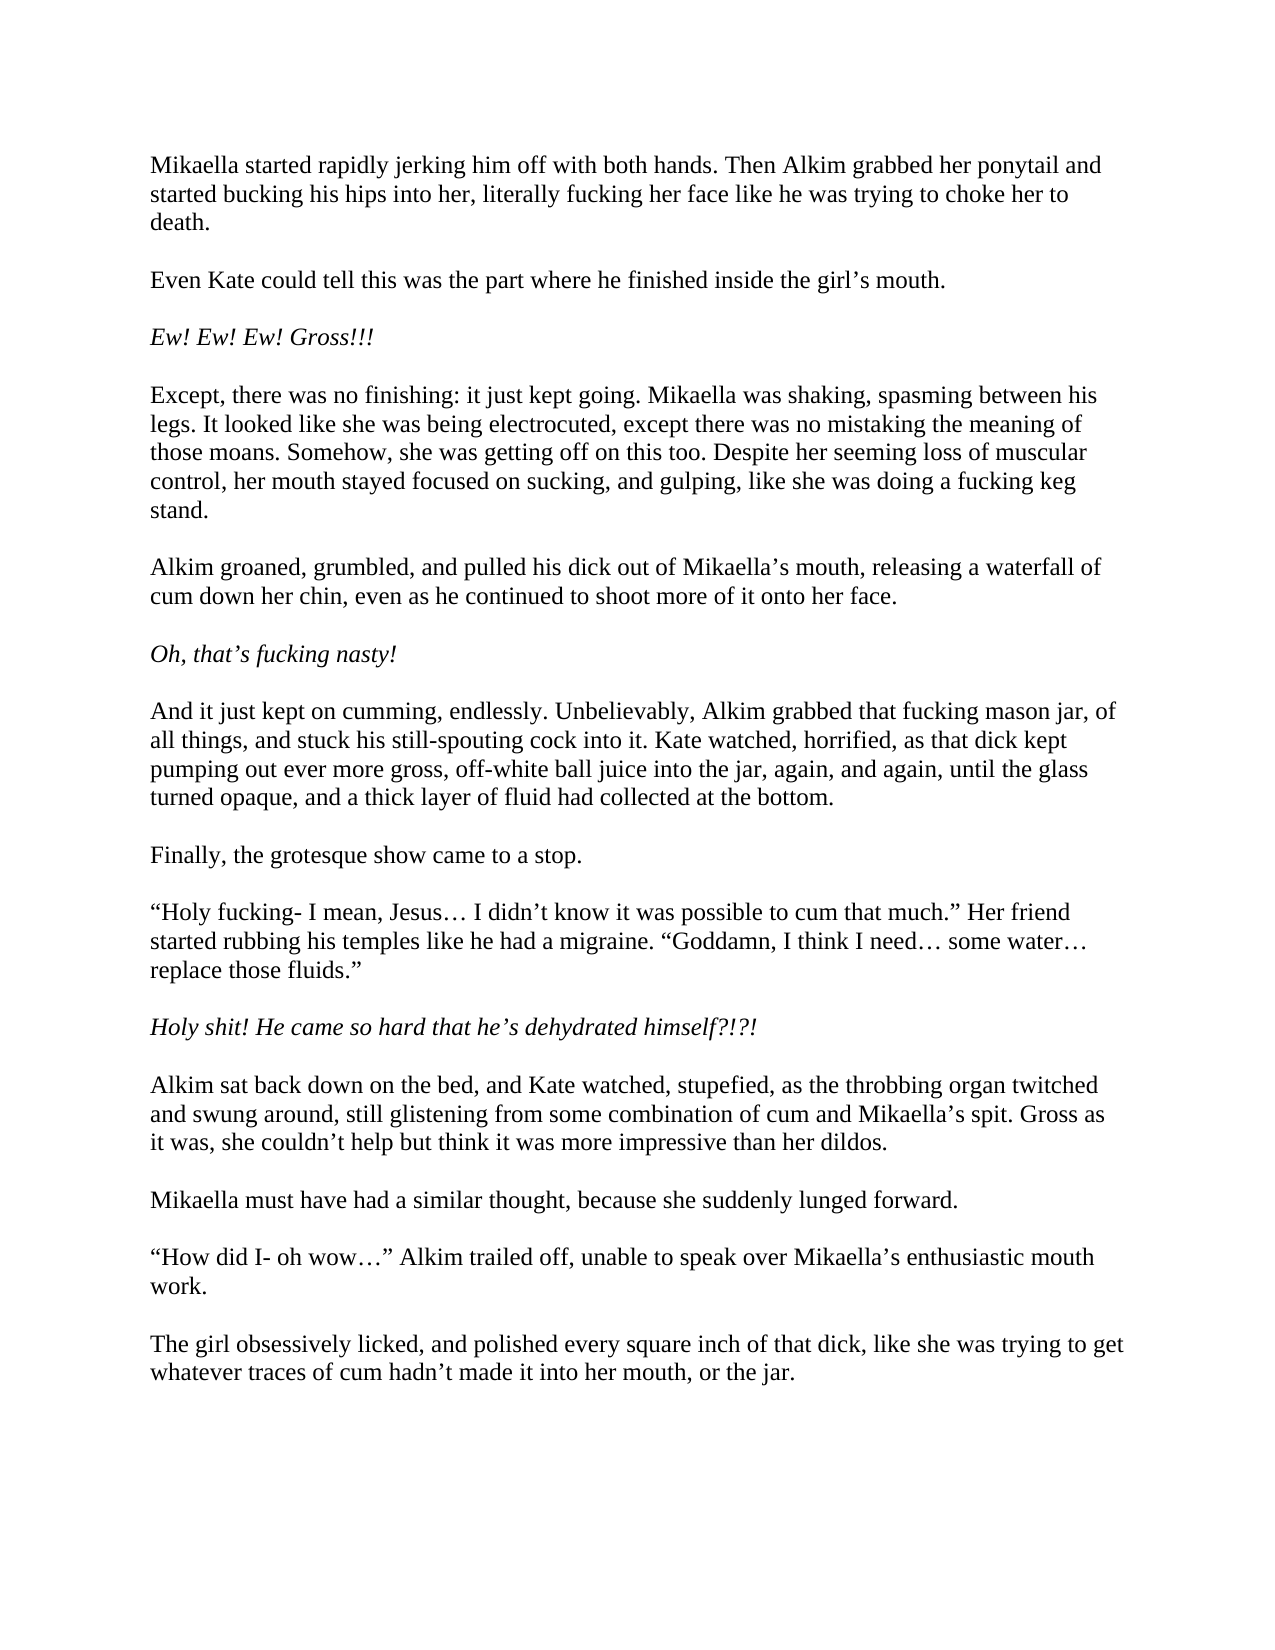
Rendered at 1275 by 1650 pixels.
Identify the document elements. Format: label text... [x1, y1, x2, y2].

text The girl obsessively licked, and polished every square inch of that dick, like she was trying to get whatever traces of cum hadn’t made it into her mouth, or the jar. [150, 1329, 1125, 1386]
text Finally, the grotesque show came to a stop. [150, 840, 1125, 869]
text Even Kate could tell this was the part where he finished inside the girl’s mouth. [150, 265, 1125, 294]
text Alkim groaned, grumbled, and pulled his dick out of Mikaella’s mouth, releasing a waterfall of cum down her chin, even as he continued to shoot more of it onto her face. [150, 552, 1125, 610]
text “Holy fucking- I mean, Jesus… I didn’t know it was possible to cum that much.” Her friend started rubbing his temples like he had a migraine. “Goddamn, I think I need… some water… replace those fluids.” [150, 897, 1125, 984]
text Alkim sat back down on the bed, and Kate watched, stupefied, as the throbbing organ twitched and swung around, still glistening from some combination of cum and Mikaella’s spit. Gross as it was, she couldn’t help but think it was more impressive than her dildos. [150, 1070, 1125, 1156]
text Except, there was no finishing: it just kept going. Mikaella was shaking, spasming between his legs. It looked like she was being electrocuted, except there was no mistaking the meaning of those moans. Somehow, she was getting off on this too. Despite her seeming loss of muscular control, her mouth stayed focused on sucking, and gulping, like she was doing a fucking keg stand. [150, 380, 1125, 524]
text Mikaella must have had a similar thought, because she suddenly lunged forward. [150, 1185, 1125, 1214]
text Ew! Ew! Ew! Gross!!! [150, 322, 1125, 351]
text Holy shit! He came so hard that he’s dehydrated himself?!?! [150, 1012, 1125, 1041]
text “How did I- oh wow…” Alkim trailed off, unable to speak over Mikaella’s enthusiastic mouth work. [150, 1242, 1125, 1300]
text Oh, that’s fucking nasty! [150, 639, 1125, 667]
text Mikaella started rapidly jerking him off with both hands. Then Alkim grabbed her ponytail and started bucking his hips into her, literally fucking her face like he was trying to choke her to death. [150, 150, 1125, 236]
text And it just kept on cumming, endlessly. Unbelievably, Alkim grabbed that fucking mason jar, of all things, and stuck his still-spouting cock into it. Kate watched, horrified, as that dick kept pumping out ever more gross, off-white ball juice into the jar, again, and again, until the glass turned opaque, and a thick layer of fluid had collected at the bottom. [150, 696, 1125, 811]
